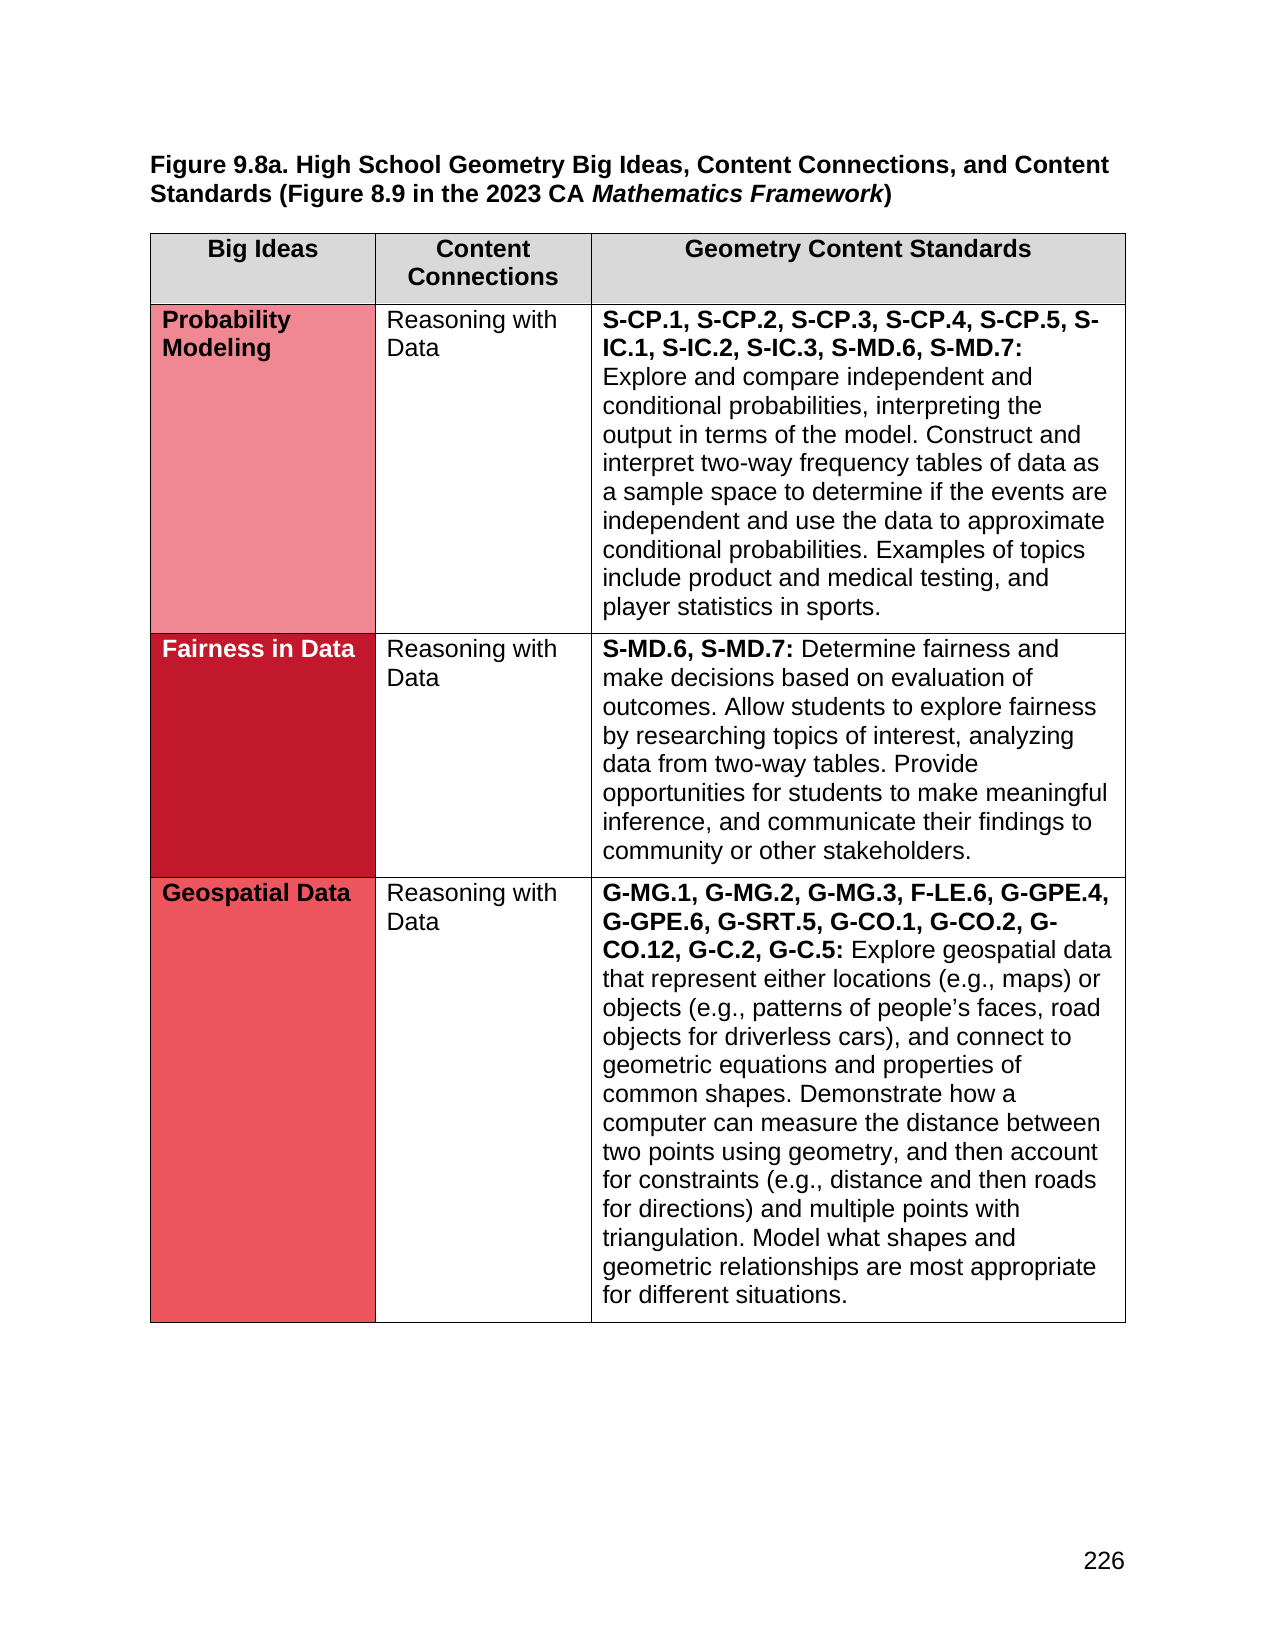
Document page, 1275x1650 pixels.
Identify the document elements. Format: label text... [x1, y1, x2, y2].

table_header Geometry Content Standards [592, 234, 1125, 303]
table_header Big Ideas [151, 234, 375, 303]
table_cell Reasoning with Data [376, 305, 591, 633]
table_header Content Connections [376, 234, 591, 303]
table_cell Geospatial Data [151, 878, 375, 1322]
table_cell Fairness in Data [151, 634, 375, 877]
table_cell S-MD.6, S-MD.7: Determine fairness and make decisions based on evaluation of outcomes. Allow students to explore fairness by researching topics of interest, analyzing data from two-way tables. Provide opportunities for students to make meaningful inference, and communicate their findings to community or other stakeholders. [592, 634, 1125, 877]
subtitle Figure 9.8a. High School Geometry Big Ideas, Content Connections, and Content Standards (Figure 8.9 in the 2023 CA Mathematics Framework) [150, 150, 1125, 207]
table_cell G-MG.1, G-MG.2, G-MG.3, F-LE.6, G-GPE.4, G-GPE.6, G-SRT.5, G-CO.1, G-CO.2, G-CO.12, G-C.2, G-C.5: Explore geospatial data that represent either locations (e.g., maps) or objects (e.g., patterns of people’s faces, road objects for driverless cars), and connect to geometric equations and properties of common shapes. Demonstrate how a computer can measure the distance between two points using geometry, and then account for constraints (e.g., distance and then roads for directions) and multiple points with triangulation. Model what shapes and geometric relationships are most appropriate for different situations. [592, 878, 1125, 1322]
table_cell S-CP.1, S-CP.2, S-CP.3, S-CP.4, S-CP.5, S-IC.1, S-IC.2, S-IC.3, S-MD.6, S-MD.7: Explore and compare independent and conditional probabilities, interpreting the output in terms of the model. Construct and interpret two-way frequency tables of data as a sample space to determine if the events are independent and use the data to approximate conditional probabilities. Examples of topics include product and medical testing, and player statistics in sports. [592, 305, 1125, 633]
table_cell Reasoning with Data [376, 634, 591, 877]
table_cell Probability Modeling [151, 305, 375, 633]
table_cell Reasoning with Data [376, 878, 591, 1322]
